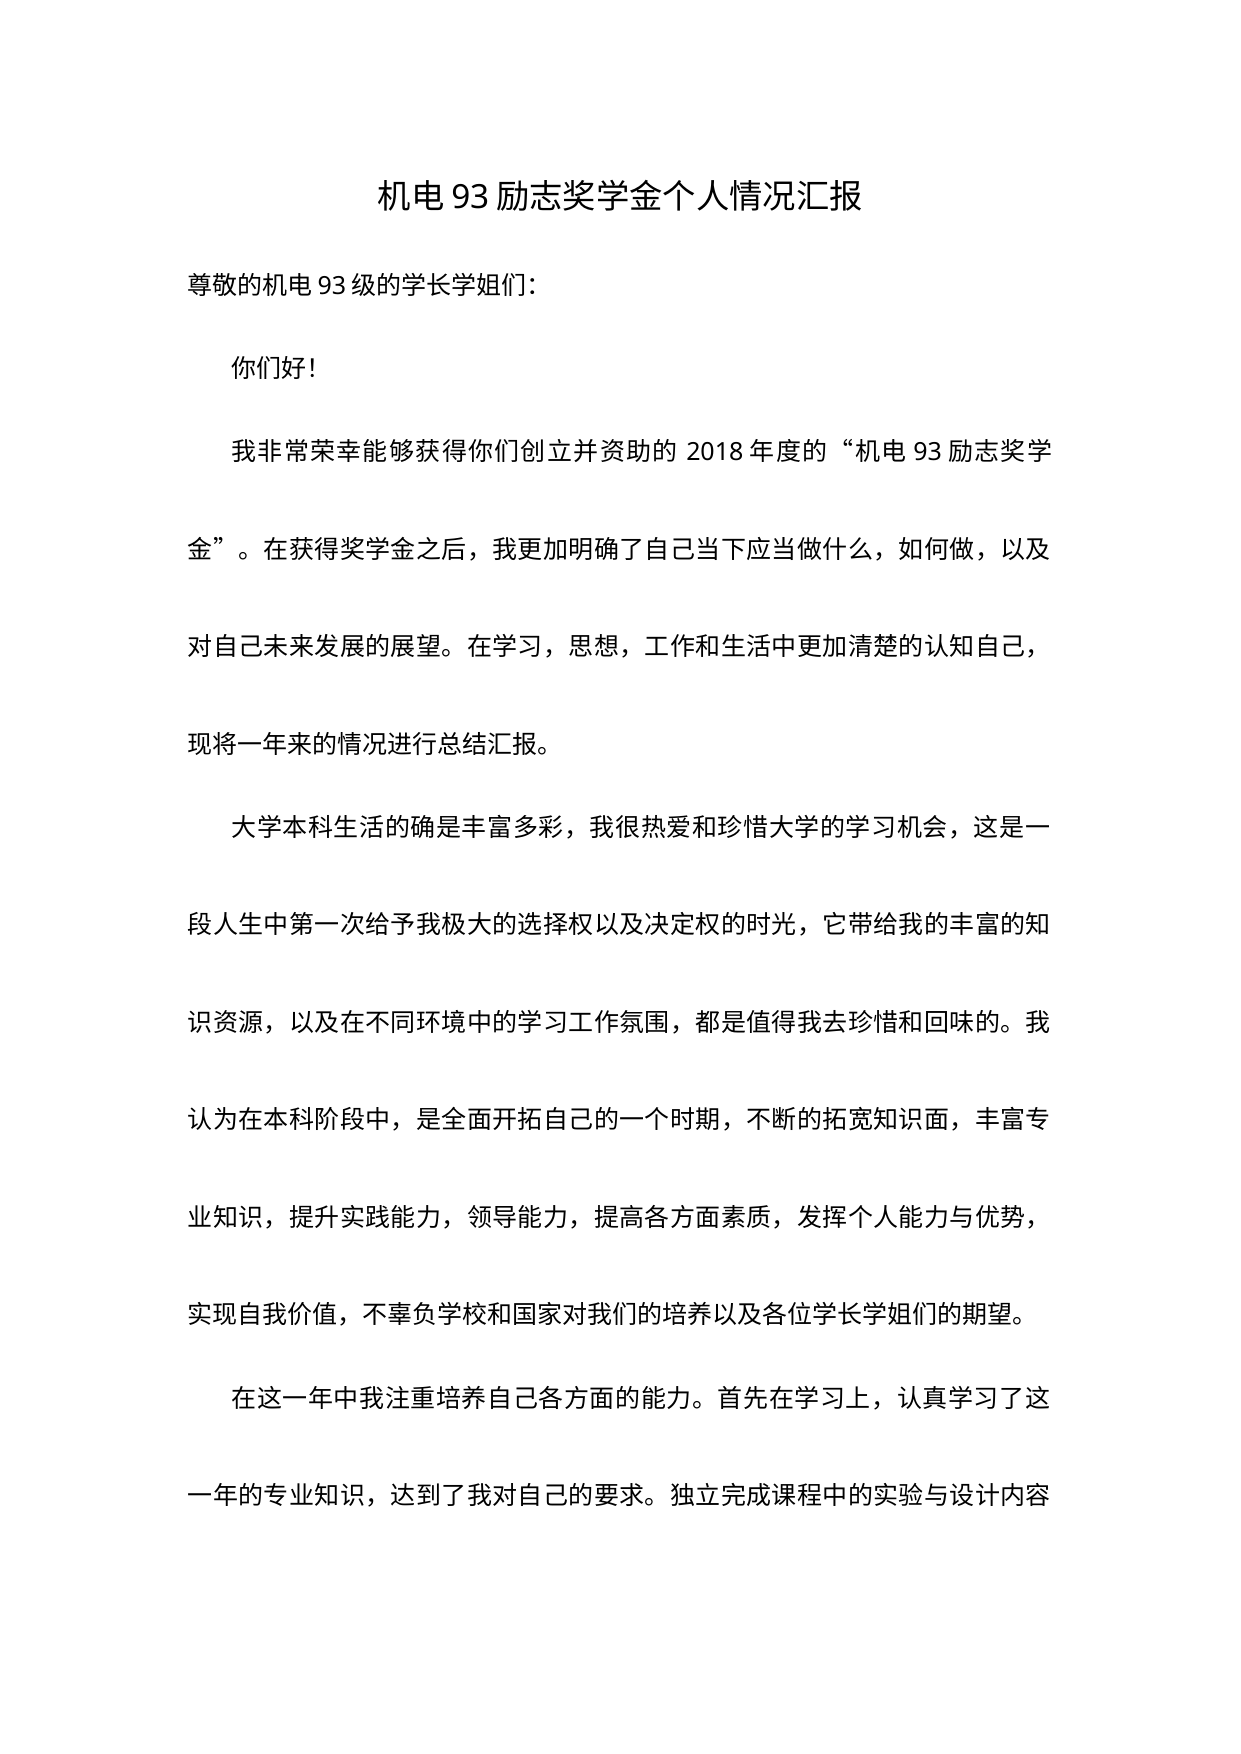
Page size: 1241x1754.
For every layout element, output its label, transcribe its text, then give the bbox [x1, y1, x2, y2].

text 尊敬的机电93级的学长学姐们： [187, 251, 1053, 316]
text 我非常荣幸能够获得你们创立并资助的2018年度的“机电93励志奖学金”。在获得奖学金之后，我更加明确了自己当下应当做什么，如何做，以及对自己未来发展的展望。在学习，思想，工作和生活中更加清楚的认知自己，现将一年来的情况进行总结汇报。 [187, 417, 1053, 775]
text 你们好！ [187, 334, 1053, 399]
text 大学本科生活的确是丰富多彩，我很热爱和珍惜大学的学习机会，这是一段人生中第一次给予我极大的选择权以及决定权的时光，它带给我的丰富的知识资源，以及在不同环境中的学习工作氛围，都是值得我去珍惜和回味的。我认为在本科阶段中，是全面开拓自己的一个时期，不断的拓宽知识面，丰富专业知识，提升实践能力，领导能力，提高各方面素质，发挥个人能力与优势，实现自我价值，不辜负学校和国家对我们的培养以及各位学长学姐们的期望。 [187, 793, 1053, 1346]
text 机电93励志奖学金个人情况汇报 [187, 162, 1053, 227]
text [187, 1364, 1053, 1526]
